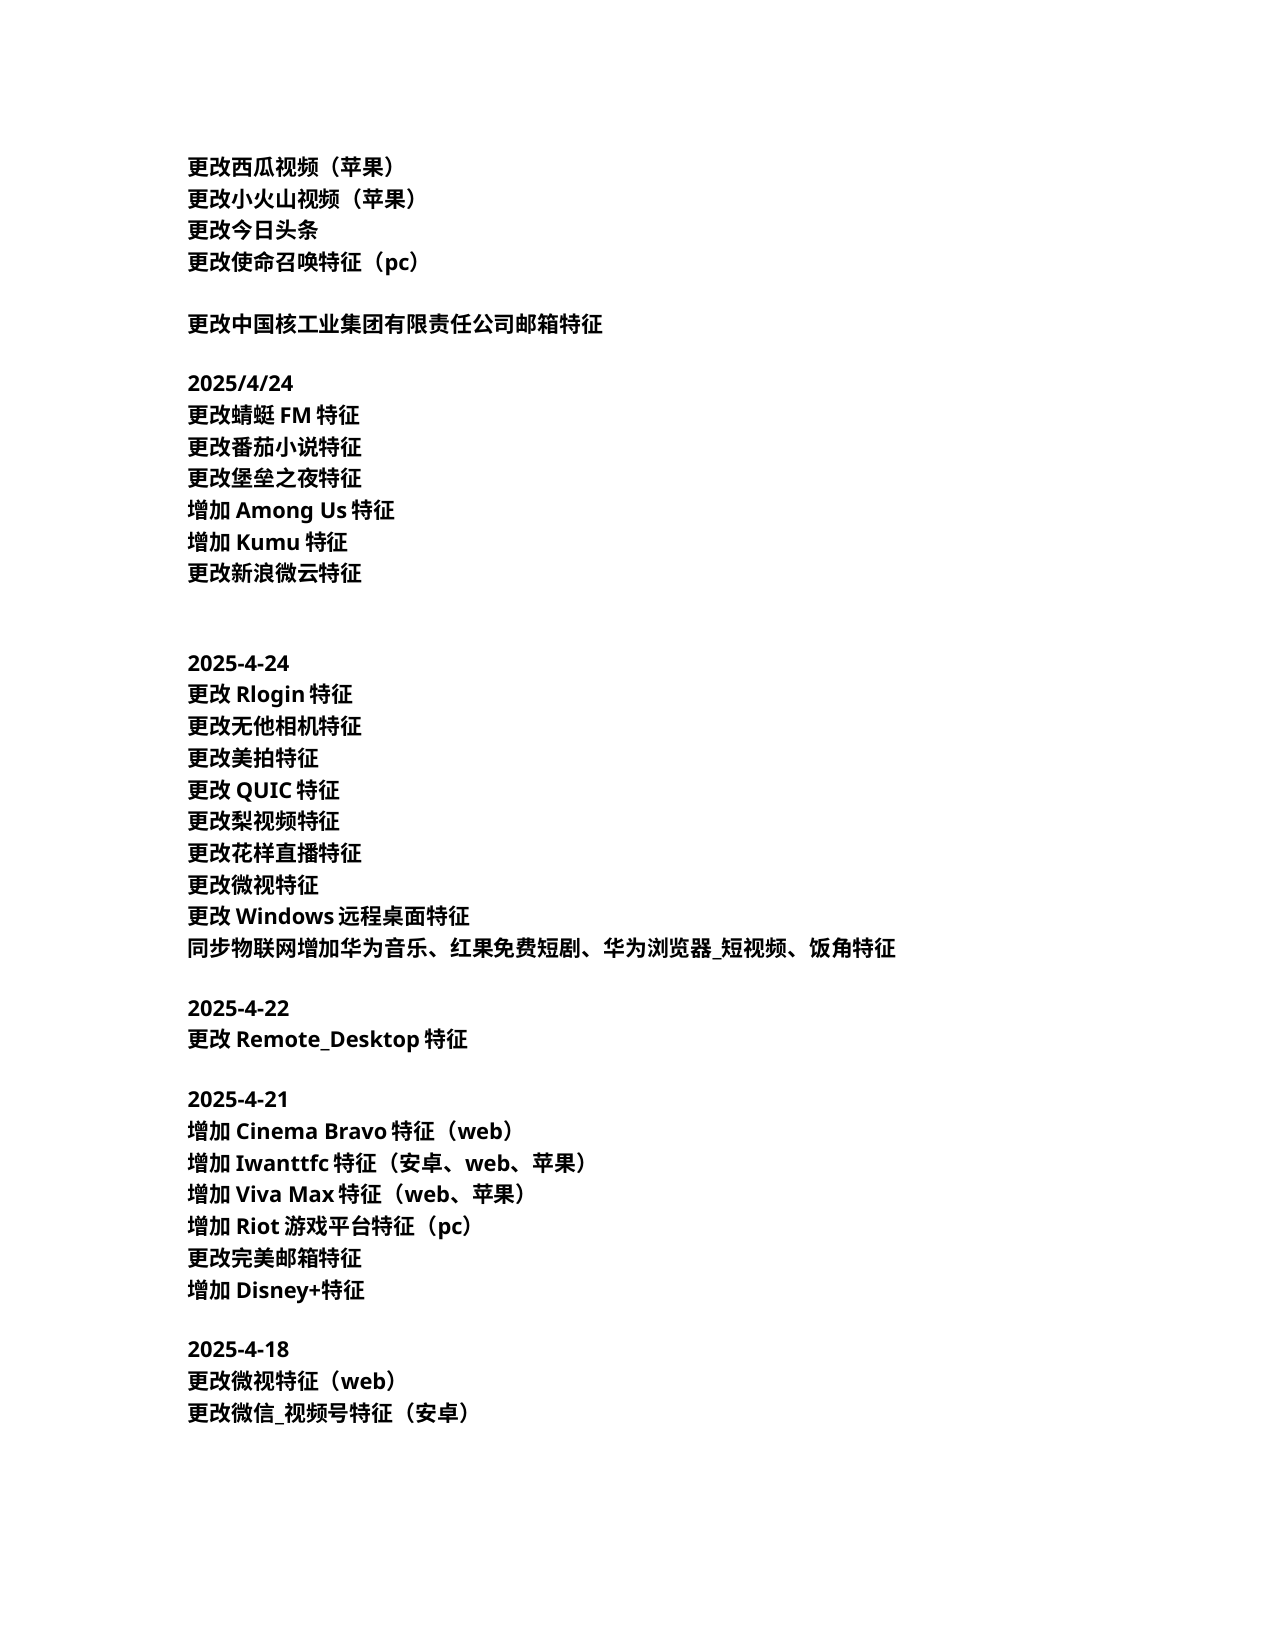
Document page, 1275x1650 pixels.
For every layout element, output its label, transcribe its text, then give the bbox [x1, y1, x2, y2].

text 更改中国核工业集团有限责任公司邮箱特征 [187, 307, 1087, 338]
text 更改Windows远程桌面特征 [187, 899, 1087, 931]
text 增加Disney+特征 [187, 1273, 1087, 1304]
text 2025-4-24 [187, 648, 1087, 677]
text 增加Kumu特征 [187, 525, 1087, 556]
text 更改西瓜视频（苹果） [187, 150, 1087, 182]
text 同步物联网增加华为音乐、红果免费短剧、华为浏览器_短视频、饭角特征 [187, 931, 1087, 963]
text 更改今日头条 [187, 213, 1087, 245]
text 更改无他相机特征 [187, 709, 1087, 741]
text 更改梨视频特征 [187, 804, 1087, 836]
text 增加Viva Max特征（web、苹果） [187, 1177, 1087, 1209]
text 更改使命召唤特征（pc） [187, 245, 1087, 277]
text 2025-4-22 [187, 993, 1087, 1022]
text 2025-4-21 [187, 1084, 1087, 1114]
text 更改堡垒之夜特征 [187, 461, 1087, 493]
text 更改番茄小说特征 [187, 429, 1087, 461]
text 更改完美邮箱特征 [187, 1241, 1087, 1273]
text 更改Remote_Desktop特征 [187, 1022, 1087, 1054]
text 更改Rlogin特征 [187, 677, 1087, 709]
text 增加Among Us特征 [187, 493, 1087, 525]
text 2025-4-18 [187, 1334, 1087, 1364]
text 更改微视特征（web） [187, 1364, 1087, 1396]
text 更改新浪微云特征 [187, 556, 1087, 588]
text 更改花样直播特征 [187, 836, 1087, 868]
text 2025/4/24 [187, 368, 1087, 398]
text 增加Iwanttfc特征（安卓、web、苹果） [187, 1146, 1087, 1177]
text 更改微视特征 [187, 868, 1087, 899]
text 更改QUIC特征 [187, 773, 1087, 804]
text 增加Riot游戏平台特征（pc） [187, 1209, 1087, 1241]
text 更改蜻蜓FM特征 [187, 398, 1087, 429]
text 更改美拍特征 [187, 741, 1087, 773]
text 更改微信_视频号特征（安卓） [187, 1396, 1087, 1427]
text 更改小火山视频（苹果） [187, 182, 1087, 213]
text 增加Cinema Bravo特征（web） [187, 1114, 1087, 1146]
